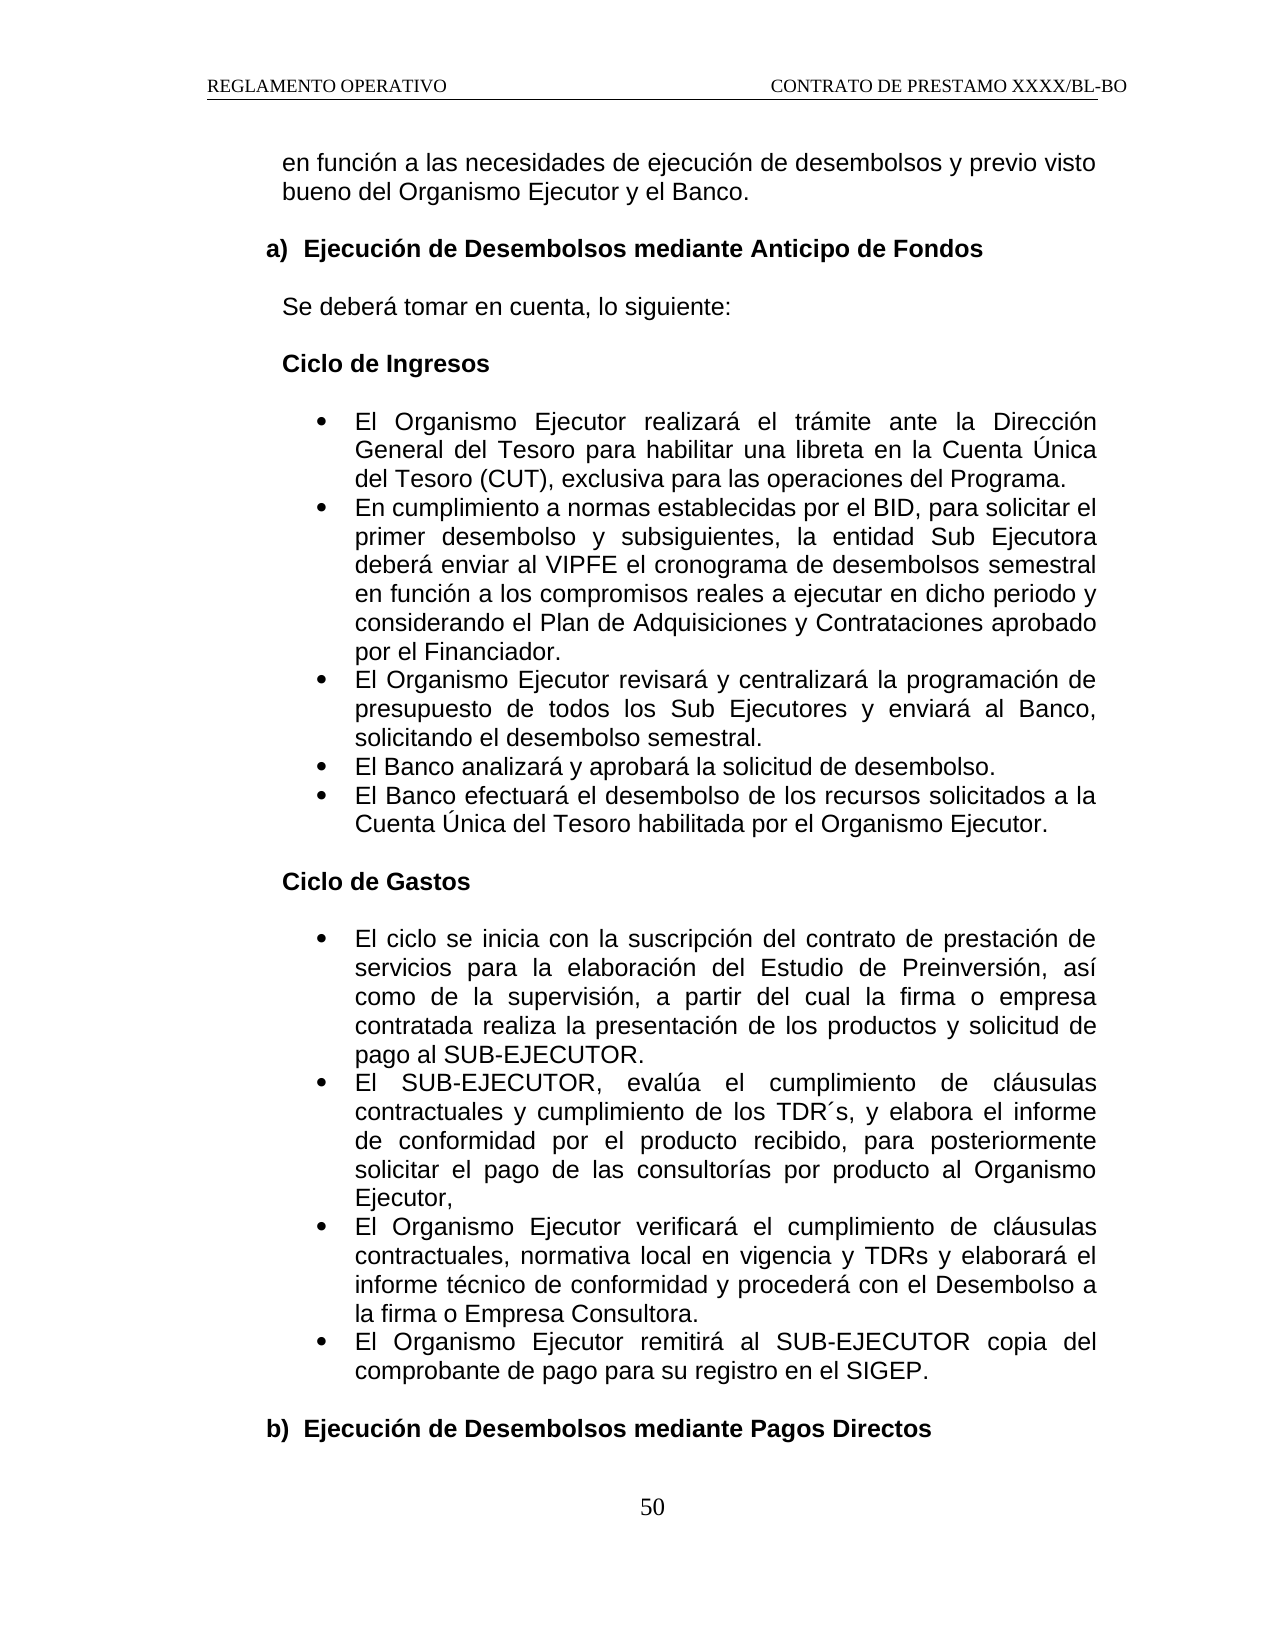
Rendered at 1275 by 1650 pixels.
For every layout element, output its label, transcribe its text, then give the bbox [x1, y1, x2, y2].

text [282, 148, 1098, 205]
list El Banco efectuará el desembolso de los recursos solicitados a la Cuenta Única del Tesoro habilitada por el Organismo Ejecutor. [317, 781, 1098, 838]
text Ciclo de Ingresos [282, 349, 1098, 378]
list El Organismo Ejecutor remitirá al SUB-EJECUTOR copia del comprobante de pago para su registro en el SIGEP. [317, 1327, 1098, 1385]
list El Organismo Ejecutor verificará el cumplimiento de cláusulas contractuales, normativa local en vigencia y TDRs y elaborará el informe técnico de conformidad y procederá con el Desembolso a la firma o Empresa Consultora. [317, 1212, 1098, 1327]
list El Banco analizará y aprobará la solicitud de desembolso. [317, 752, 1098, 781]
text Ciclo de Gastos [282, 867, 1098, 896]
list El SUB-EJECUTOR, evalúa el cumplimiento de cláusulas contractuales y cumplimiento de los TDR´s, y elabora el informe de conformidad por el producto recibido, para posteriormente solicitar el pago de las consultorías por producto al Organismo Ejecutor, [317, 1068, 1098, 1212]
text Se deberá tomar en cuenta, lo siguiente: [282, 291, 1098, 320]
list El Organismo Ejecutor realizará el trámite ante la Dirección General del Tesoro para habilitar una libreta en la Cuenta Única del Tesoro (CUT), exclusiva para las operaciones del Programa. [317, 406, 1098, 493]
list El ciclo se inicia con la suscripción del contrato de prestación de servicios para la elaboración del Estudio de Preinversión, así como de la supervisión, a partir del cual la firma o empresa contratada realiza la presentación de los productos y solicitud de pago al SUB-EJECUTOR. [317, 924, 1098, 1068]
list Ejecución de Desembolsos mediante Pagos Directos [266, 1414, 1098, 1442]
list El Organismo Ejecutor revisará y centralizará la programación de presupuesto de todos los Sub Ejecutores y enviará al Banco, solicitando el desembolso semestral. [317, 665, 1098, 752]
list En cumplimiento a normas establecidas por el BID, para solicitar el primer desembolso y subsiguientes, la entidad Sub Ejecutora deberá enviar al VIPFE el cronograma de desembolsos semestral en función a los compromisos reales a ejecutar en dicho periodo y considerando el Plan de Adquisiciones y Contrataciones aprobado por el Financiador. [317, 493, 1098, 665]
list Ejecución de Desembolsos mediante Anticipo de Fondos [266, 234, 1098, 263]
